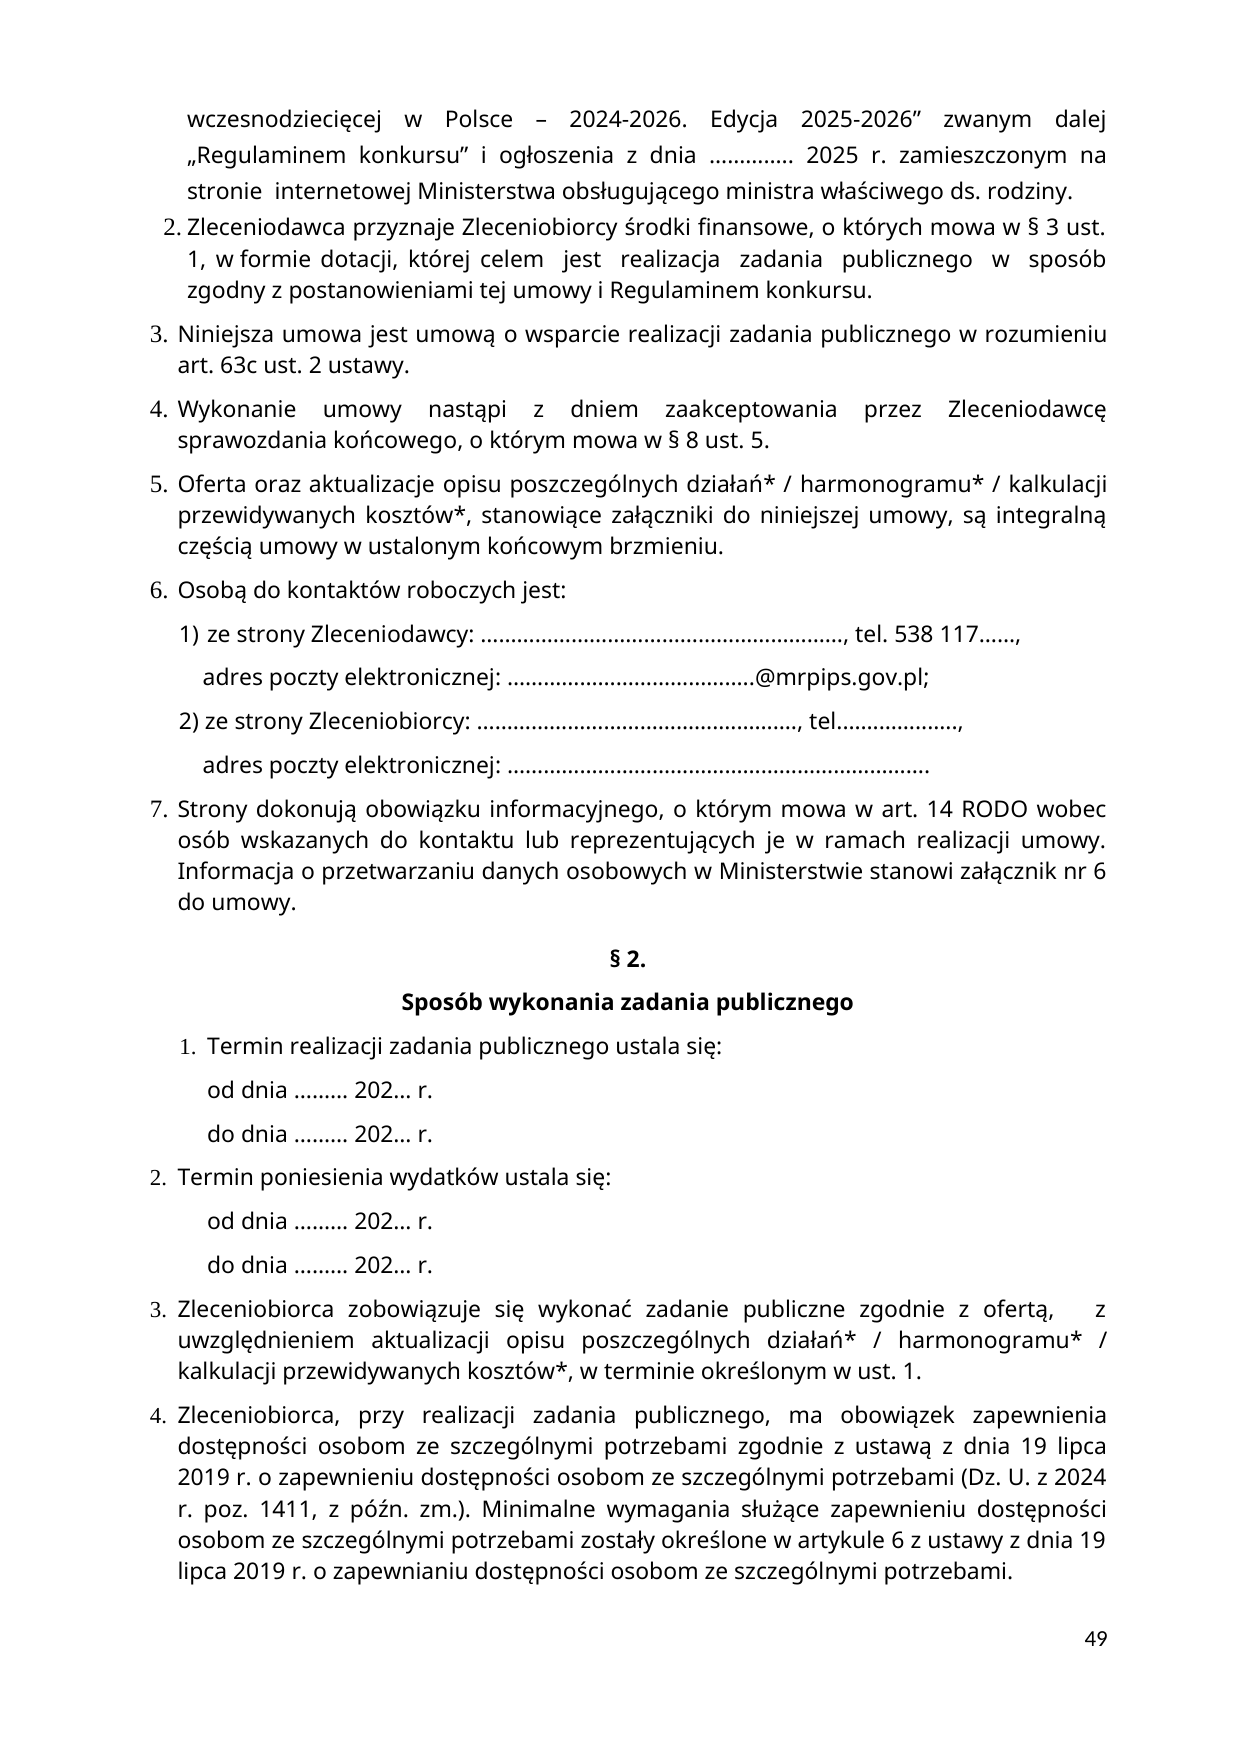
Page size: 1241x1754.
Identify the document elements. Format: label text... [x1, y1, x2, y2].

text 2) ze strony Zleceniobiorcy: ………………………………….…………., tel.…………..….., [179, 705, 1107, 736]
list Zleceniodawca przyznaje Zleceniobiorcy środki finansowe, o których mowa w § 3 ust. 1, w formie dotacji, której celem jest realizacja zadania publicznego w sposób zgodny z postanowieniami tej umowy i Regulaminem konkursu. [163, 211, 1107, 305]
text § 2. [148, 942, 1107, 974]
text adres poczty elektronicznej: …………………………………..@mrpips.gov.pl; [179, 661, 1107, 692]
text Sposób wykonania zadania publicznego [148, 986, 1108, 1017]
text adres poczty elektronicznej: ……………………………………………………………. [179, 749, 1107, 780]
list Niniejsza umowa jest umową w rozumieniu art. 63c ust. 2 ustawy. [149, 317, 1107, 380]
text 1) ze strony Zleceniodawcy: ……………………………………………………, tel. 538 117……, [179, 617, 1107, 649]
list Strony dokonują obowiązku informacyjnego, o którym mowa w art. 14 RODO wobec osób wskazanych do kontaktu lub reprezentujących je w ramach realizacji umowy. Informacja o przetwarzaniu danych osobowych w Ministerstwie stanowi załącznik nr 6 do umowy. [149, 792, 1107, 917]
list Termin realizacji zadania publicznego ustala się: [179, 1030, 1107, 1061]
text od dnia ……… 202… r. [207, 1074, 1107, 1105]
text do dnia ……… 202… r. [207, 1249, 1107, 1280]
list Termin poniesienia wydatków ustala się: [149, 1161, 1107, 1192]
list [163, 103, 1107, 207]
list Zleceniobiorca zobowiązuje się wykonać zadanie publiczne zgodnie z ofertą, z uwzględnieniem * / * / *, w terminie określonym w ust. 1. [149, 1292, 1107, 1386]
text od dnia ……… 202… r. [207, 1205, 1107, 1236]
list Zleceniobiorca, przy realizacji zadania publicznego, ma obowiązek zapewnienia dostępności osobom ze szczególnymi potrzebami zgodnie z ustawą z dnia 19 lipca 2019 r. o zapewnieniu dostępności osobom ze szczególnymi potrzebami (Dz. U. z 2024 r. poz. 1411, z późn. zm.). Minimalne wymagania służące zapewnieniu dostępności osobom ze szczególnymi potrzebami zostały określone w artykule 6 z ustawy z dnia 19 lipca 2019 r. o zapewnianiu dostępności osobom ze szczególnymi potrzebami. [149, 1399, 1107, 1586]
text do dnia ……… 202… r. [207, 1117, 1107, 1149]
list Wykonanie umowy nastąpi z dniem zaakceptowania przez Zleceniodawcę sprawozdania końcowego, o którym mowa w § 8 ust. 5. [149, 392, 1107, 455]
list Osobą do kontaktów roboczych jest: [149, 574, 1107, 605]
list Oferta oraz aktualizacje * / * / *, stanowiące załączniki do niniejszej umowy, są integralną częścią umowy w ustalonym końcowym brzmieniu. [149, 467, 1107, 561]
